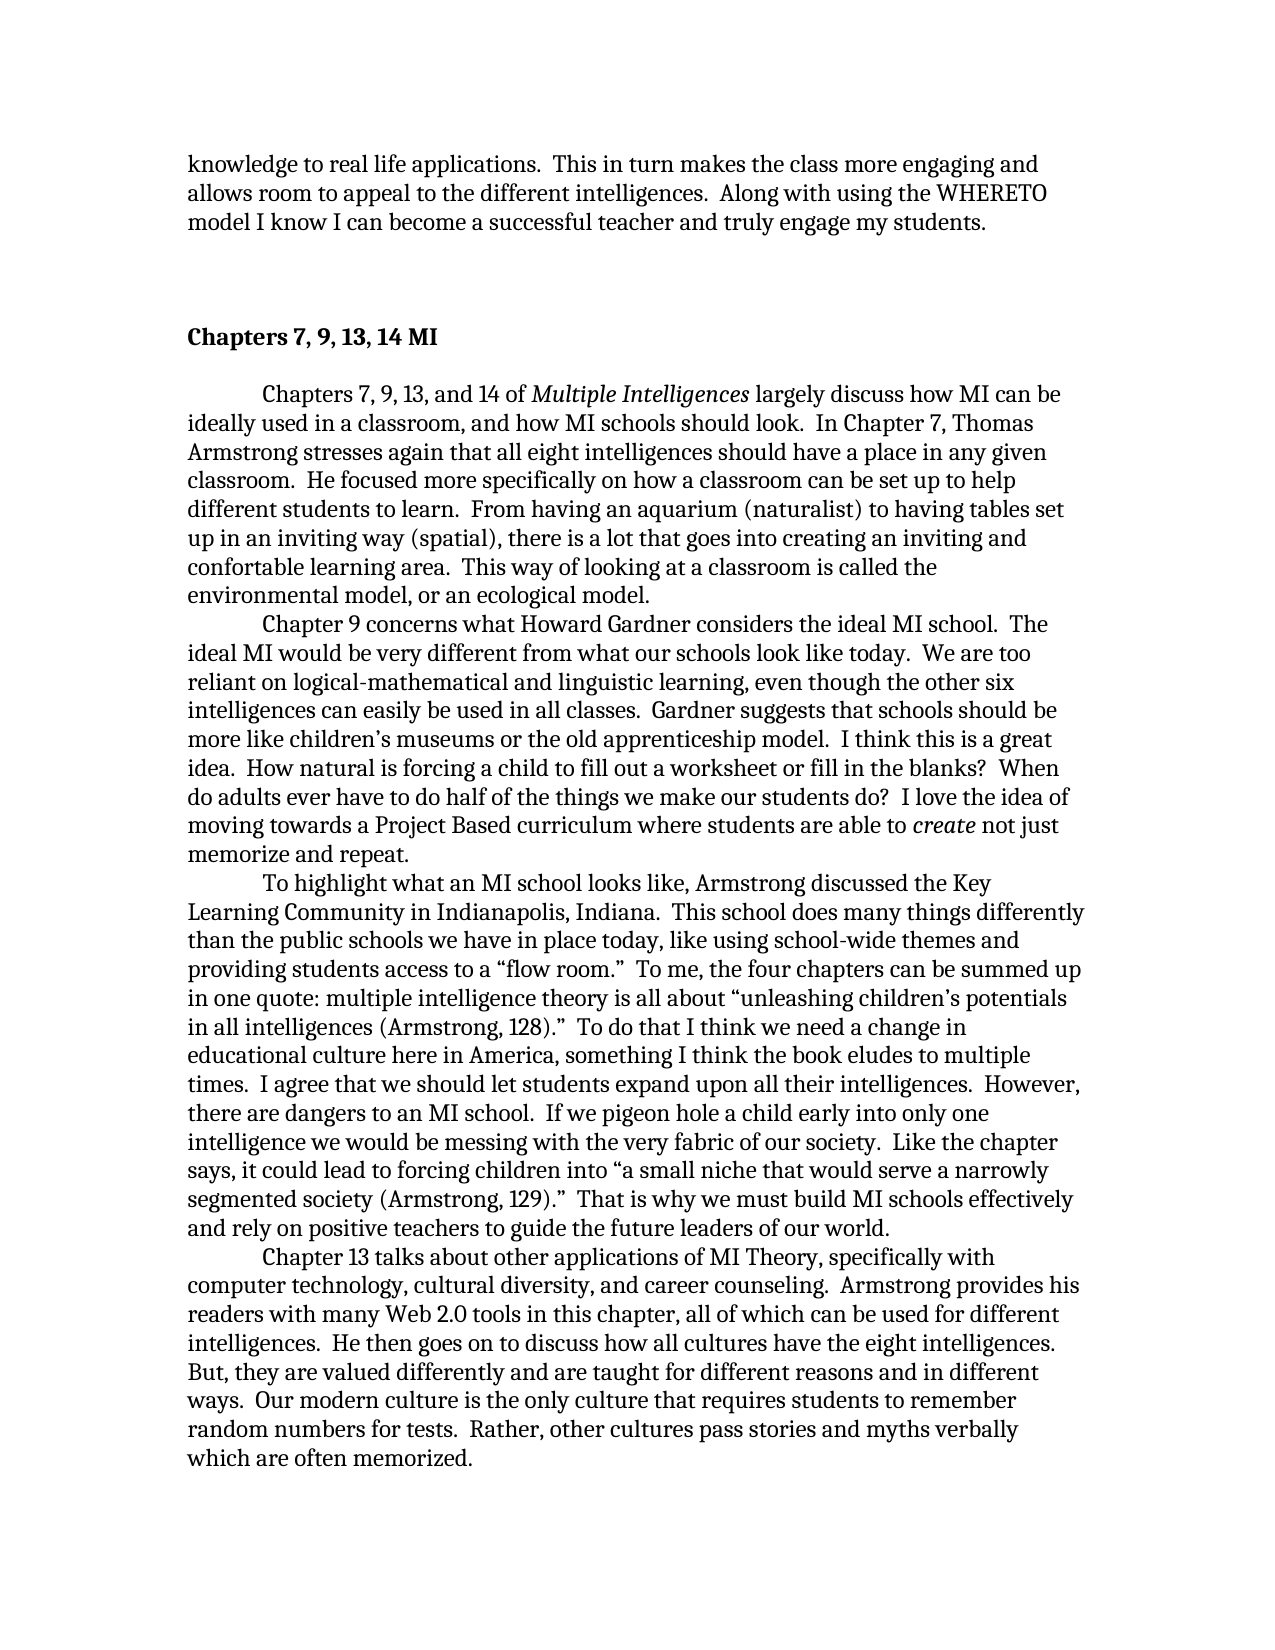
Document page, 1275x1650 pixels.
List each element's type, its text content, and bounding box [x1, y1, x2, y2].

text Chapter 9 concerns what Howard Gardner considers the ideal MI school. The ideal MI would be very different from what our schools look like today. We are too reliant on logical-mathematical and linguistic learning, even though the other six intelligences can easily be used in all classes. Gardner suggests that schools should be more like children’s museums or the old apprenticeship model. I think this is a great idea. How natural is forcing a child to fill out a worksheet or fill in the blanks? When do adults ever have to do half of the things we make our students do? I love the idea of moving towards a Project Based curriculum where students are able to create not just memorize and repeat. [187, 610, 1087, 869]
text To highlight what an MI school looks like, Armstrong discussed the Key Learning Community in Indianapolis, Indiana. This school does many things differently than the public schools we have in place today, like using school-wide themes and providing students access to a “flow room.” To me, the four chapters can be summed up in one quote: multiple intelligence theory is all about “unleashing children’s potentials in all intelligences (Armstrong, 128).” To do that I think we need a change in educational culture here in America, something I think the book eludes to multiple times. I agree that we should let students expand upon all their intelligences. However, there are dangers to an MI school. If we pigeon hole a child early into only one intelligence we would be messing with the very fabric of our society. Like the chapter says, it could lead to forcing children into “a small niche that would serve a narrowly segmented society (Armstrong, 129).” That is why we must build MI schools effectively and rely on positive teachers to guide the future leaders of our world. [187, 869, 1087, 1242]
text Chapters 7, 9, 13, and 14 of Multiple Intelligences largely discuss how MI can be ideally used in a classroom, and how MI schools should look. In Chapter 7, Thomas Armstrong stresses again that all eight intelligences should have a place in any given classroom. He focused more specifically on how a classroom can be set up to help different students to learn. From having an aquarium (naturalist) to having tables set up in an inviting way (spatial), there is a lot that goes into creating an inviting and confortable learning area. This way of looking at a classroom is called the environmental model, or an ecological model. [187, 380, 1087, 610]
text Chapter 13 talks about other applications of MI Theory, specifically with computer technology, cultural diversity, and career counseling. Armstrong provides his readers with many Web 2.0 tools in this chapter, all of which can be used for different intelligences. He then goes on to discuss how all cultures have the eight intelligences. But, they are valued differently and are taught for different reasons and in different ways. Our modern culture is the only culture that requires students to remember random numbers for tests. Rather, other cultures pass stories and myths verbally which are often memorized. [187, 1242, 1087, 1472]
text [187, 150, 1087, 236]
text Chapters 7, 9, 13, 14 MI [187, 322, 1087, 351]
